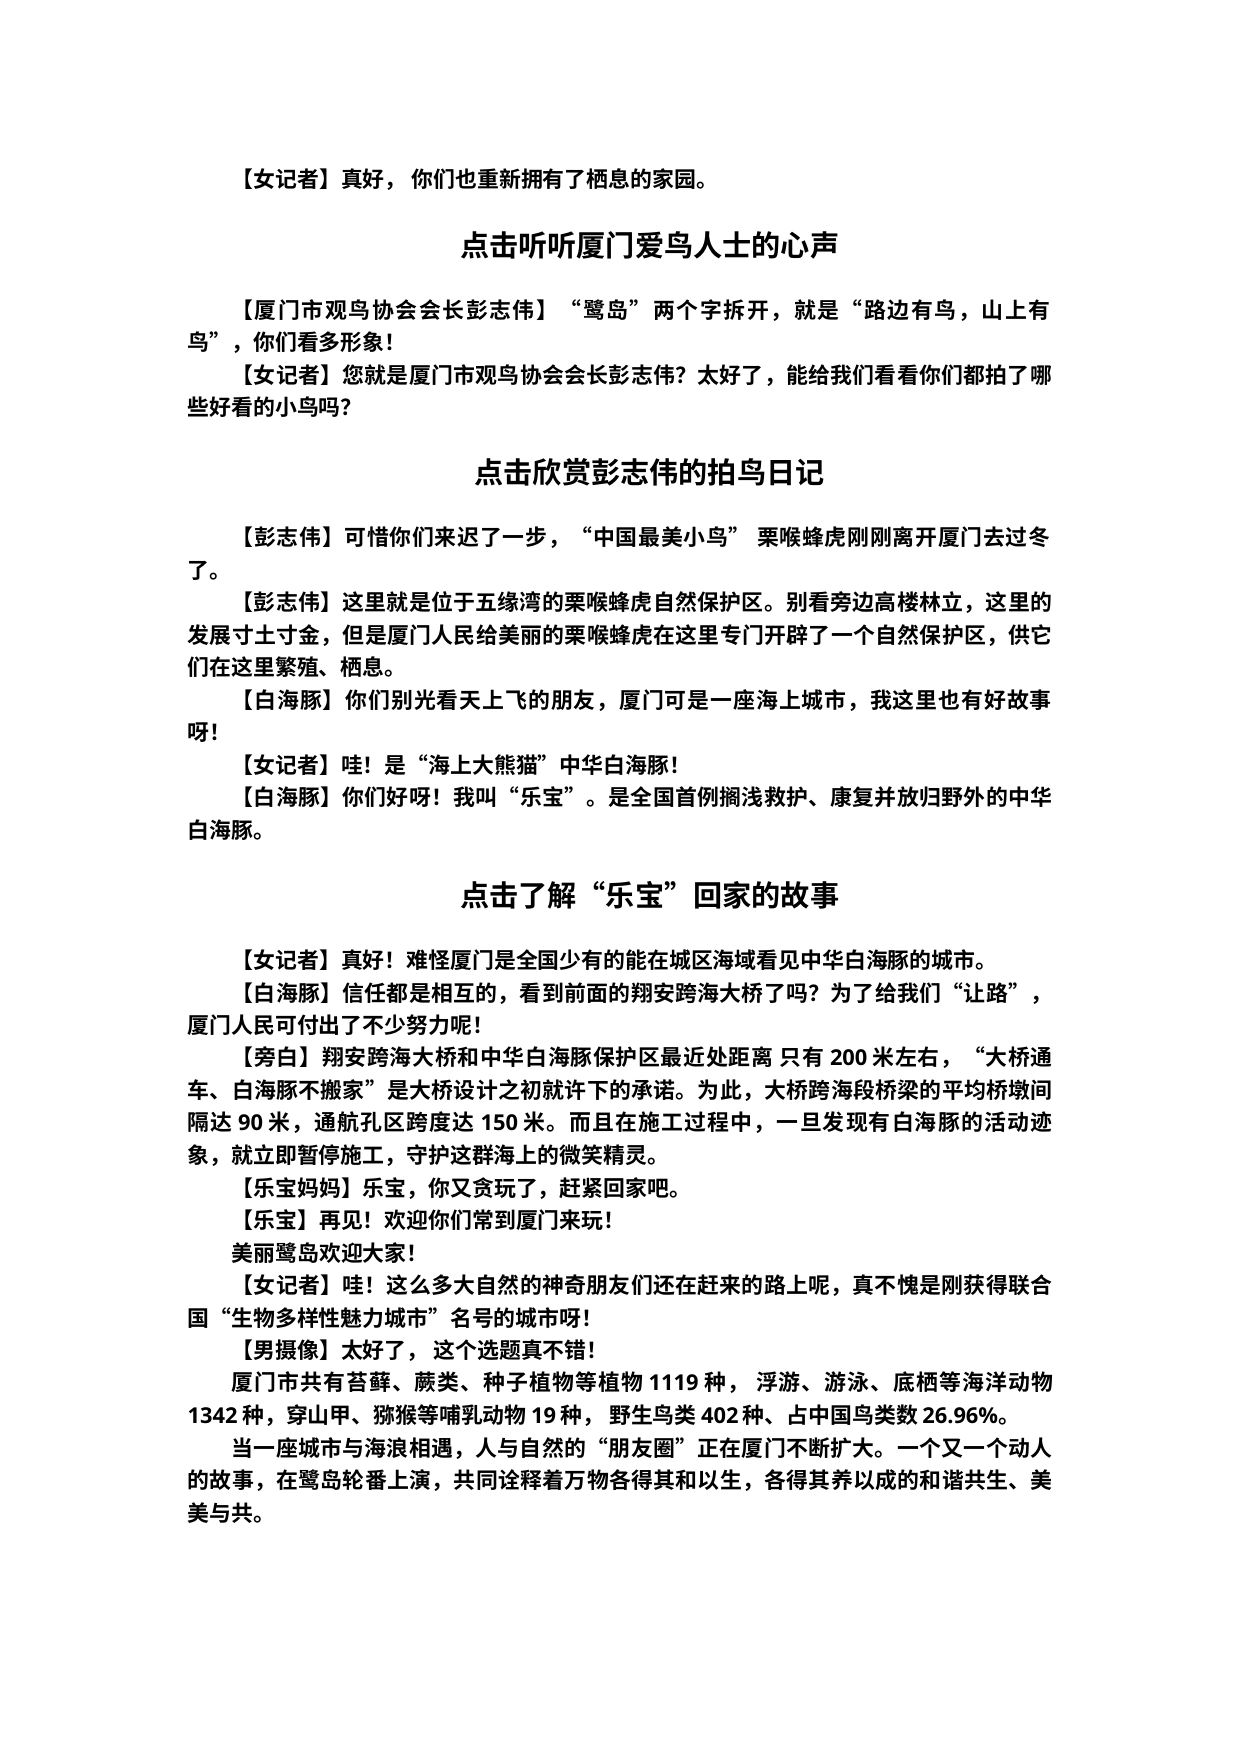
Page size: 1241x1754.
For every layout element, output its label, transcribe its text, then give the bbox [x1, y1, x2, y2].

text 【白海豚】信任都是相互的，看到前面的翔安跨海大桥了吗？为了给我们“让路”，厦门人民可付出了不少努力呢！ [187, 975, 1053, 1040]
text 【彭志伟】可惜你们来迟了一步，“中国最美小鸟” 栗喉蜂虎刚刚离开厦门去过冬了。 [187, 520, 1053, 585]
text 【白海豚】你们好呀！我叫“乐宝”。是全国首例搁浅救护、康复并放归野外的中华白海豚。 [187, 780, 1053, 845]
text 【女记者】您就是厦门市观鸟协会会长彭志伟？太好了，能给我们看看你们都拍了哪些好看的小鸟吗？ [187, 357, 1053, 422]
text 【乐宝】再见！欢迎你们常到厦门来玩！ [187, 1203, 1053, 1235]
text 点击欣赏彭志伟的拍鸟日记 [187, 438, 1053, 503]
text 点击听听厦门爱鸟人士的心声 [187, 211, 1053, 276]
text 【白海豚】你们别光看天上飞的朋友，厦门可是一座海上城市，我这里也有好故事呀！ [187, 682, 1053, 747]
text 当一座城市与海浪相遇，人与自然的“朋友圈”正在厦门不断扩大。一个又一个动人的故事，在鹭岛轮番上演，共同诠释着万物各得其和以生，各得其养以成的和谐共生、美美与共。 [187, 1430, 1053, 1528]
text 【厦门市观鸟协会会长彭志伟】“鹭岛”两个字拆开，就是“路边有鸟，山上有鸟”，你们看多形象！ [187, 292, 1053, 357]
text 【彭志伟】这里就是位于五缘湾的栗喉蜂虎自然保护区。别看旁边高楼林立，这里的发展寸土寸金，但是厦门人民给美丽的栗喉蜂虎在这里专门开辟了一个自然保护区，供它们在这里繁殖、栖息。 [187, 585, 1053, 682]
text 【男摄像】太好了， 这个选题真不错！ [187, 1333, 1053, 1365]
text 【女记者】真好！难怪厦门是全国少有的能在城区海域看见中华白海豚的城市。 [187, 943, 1053, 975]
text 点击了解“乐宝”回家的故事 [187, 861, 1053, 926]
text 【乐宝妈妈】乐宝，你又贪玩了，赶紧回家吧。 [187, 1170, 1053, 1203]
text 【女记者】哇！这么多大自然的神奇朋友们还在赶来的路上呢，真不愧是刚获得联合国“生物多样性魅力城市”名号的城市呀！ [187, 1268, 1053, 1333]
text 【旁白】翔安跨海大桥和中华白海豚保护区最近处距离 只有200米左右，“大桥通车、白海豚不搬家”是大桥设计之初就许下的承诺。为此，大桥跨海段桥梁的平均桥墩间隔达90米，通航孔区跨度达150米。而且在施工过程中，一旦发现有白海豚的活动迹象，就立即暂停施工，守护这群海上的微笑精灵。 [187, 1040, 1053, 1170]
text 厦门市共有苔藓、蕨类、种子植物等植物1119种， 浮游、游泳、底栖等海洋动物1342种，穿山甲、猕猴等哺乳动物19种， 野生鸟类402种、占中国鸟类数26.96%。 [187, 1365, 1053, 1430]
text 【女记者】哇！是“海上大熊猫”中华白海豚！ [187, 747, 1053, 780]
text 美丽鹭岛欢迎大家！ [187, 1235, 1053, 1268]
text 【女记者】真好， 你们也重新拥有了栖息的家园。 [187, 162, 1053, 194]
